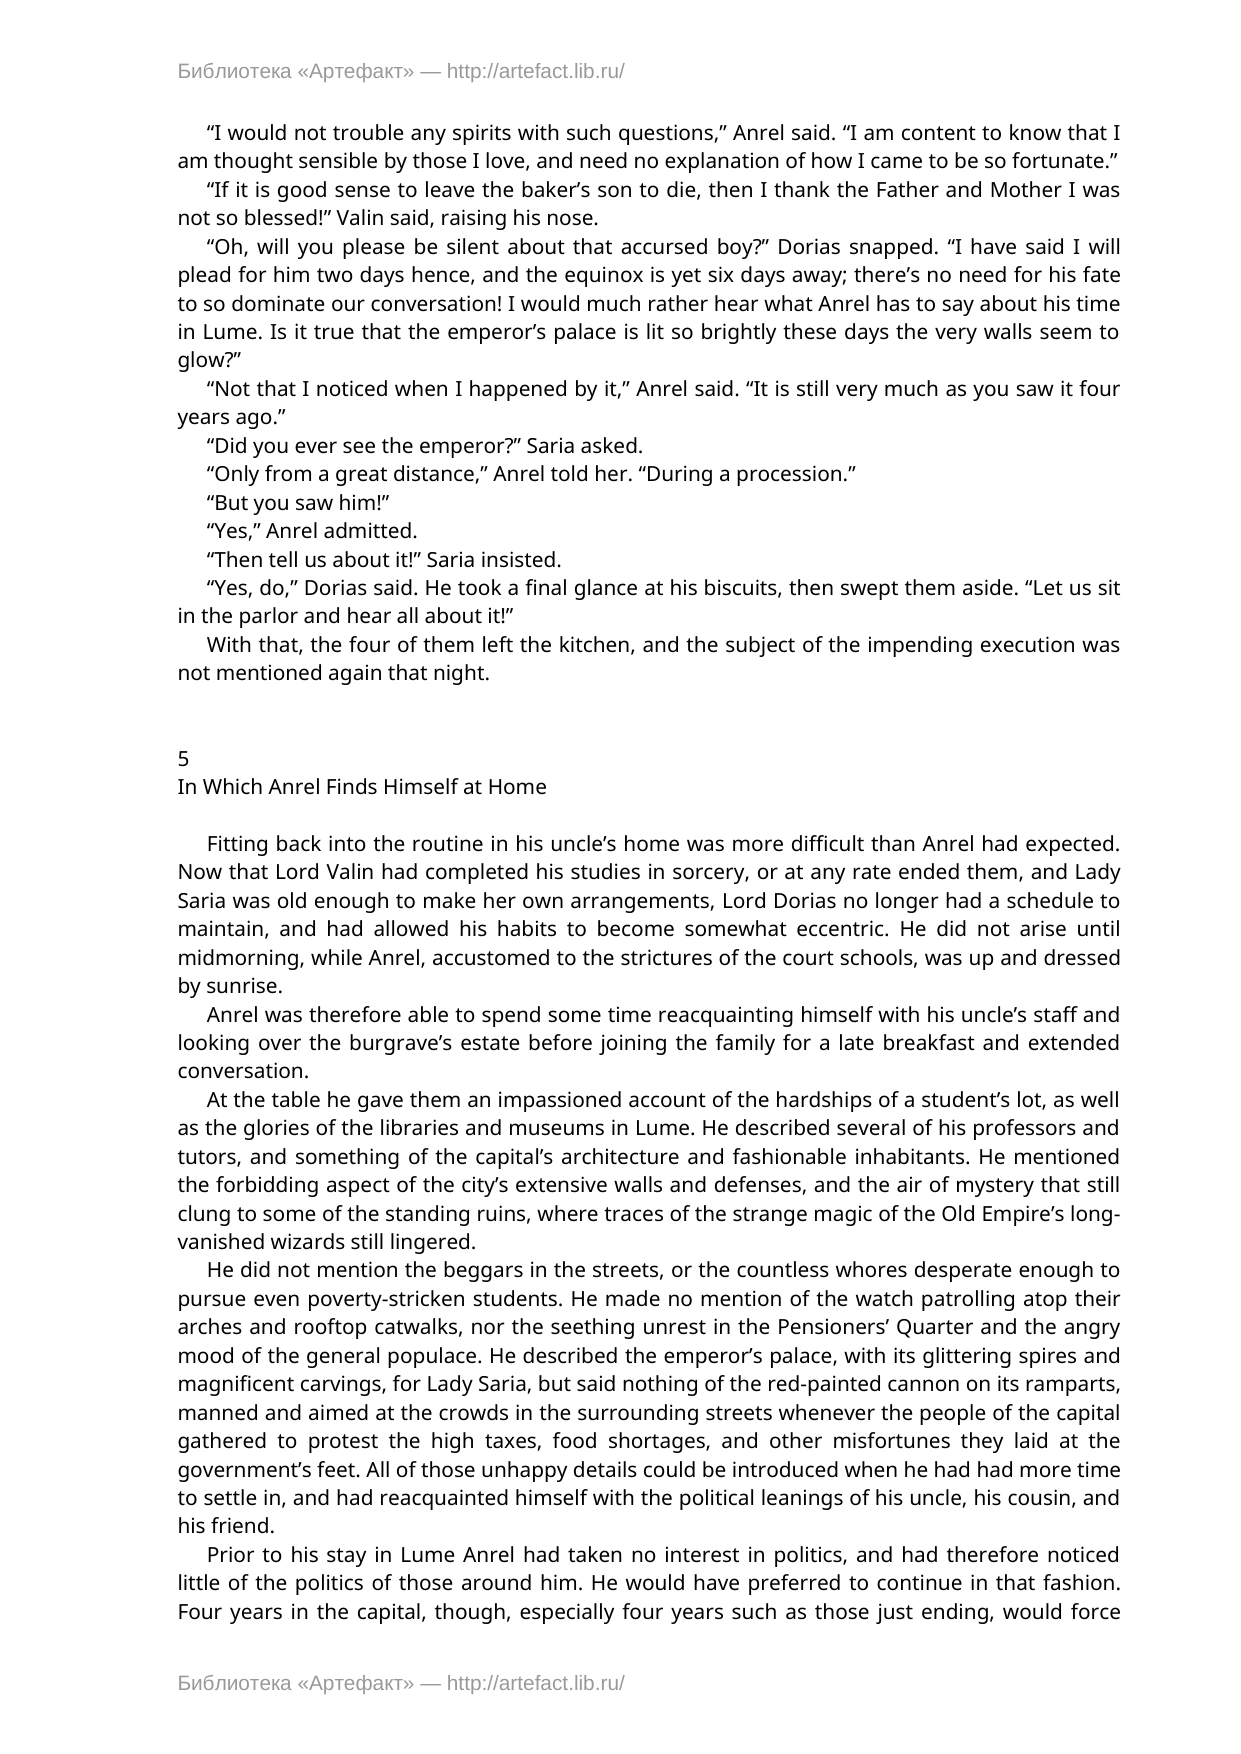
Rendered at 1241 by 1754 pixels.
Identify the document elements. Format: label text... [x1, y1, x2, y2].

text “Yes, do,” Dorias said. He took a final glance at his biscuits, then swept them aside. “Let us sit in the parlor and hear all about it!” [177, 573, 1122, 630]
text “I would not trouble any spirits with such questions,” Anrel said. “I am content to know that I am thought sensible by those I love, and need no explanation of how I came to be so fortunate.” [177, 118, 1122, 175]
text “Oh, will you please be silent about that accursed boy?” Dorias snapped. “I have said I will plead for him two days hence, and the equinox is yet six days away; there’s no need for his fate to so dominate our conversation! I would much rather hear what Anrel has to say about his time in Lume. Is it true that the emperor’s palace is lit so brightly these days the very walls seem to glow?” [177, 232, 1122, 374]
text At the table he gave them an impassioned account of the hardships of a student’s lot, as well as the glories of the libraries and museums in Lume. He described several of his professors and tutors, and something of the capital’s architecture and fashionable inhabitants. He mentioned the forbidding aspect of the city’s extensive walls and defenses, and the air of mystery that still clung to some of the standing ruins, where traces of the strange magic of the Old Empire’s long-vanished wizards still lingered. [177, 1085, 1122, 1256]
text “But you saw him!” [177, 488, 1122, 516]
text “Then tell us about it!” Saria insisted. [177, 545, 1122, 573]
text “Yes,” Anrel admitted. [177, 516, 1122, 545]
subtitle In Which Anrel Finds Himself at Home [177, 772, 1122, 801]
text 5 [177, 744, 1122, 772]
text With that, the four of them left the kitchen, and the subject of the impending execution was not mentioned again that night. [177, 630, 1122, 687]
text Anrel was therefore able to spend some time reacquainting himself with his uncle’s staff and looking over the burgrave’s estate before joining the family for a late breakfast and extended conversation. [177, 1000, 1122, 1085]
text Fitting back into the routine in his uncle’s home was more difficult than Anrel had expected. Now that Lord Valin had completed his studies in sorcery, or at any rate ended them, and Lady Saria was old enough to make her own arrangements, Lord Dorias no longer had a schedule to maintain, and had allowed his habits to become somewhat eccentric. He did not arise until midmorning, while Anrel, accustomed to the strictures of the court schools, was up and dressed by sunrise. [177, 829, 1122, 1000]
text “Not that I noticed when I happened by it,” Anrel said. “It is still very much as you saw it four years ago.” [177, 374, 1122, 431]
text He did not mention the beggars in the streets, or the countless whores desperate enough to pursue even poverty-stricken students. He made no mention of the watch patrolling atop their arches and rooftop catwalks, nor the seething unrest in the Pensioners’ Quarter and the angry mood of the general populace. He described the emperor’s palace, with its glittering spires and magnificent carvings, for Lady Saria, but said nothing of the red-painted cannon on its ramparts, manned and aimed at the crowds in the surrounding streets whenever the people of the capital gathered to protest the high taxes, food shortages, and other misfortunes they laid at the government’s feet. All of those unhappy details could be introduced when he had had more time to settle in, and had reacquainted himself with the political leanings of his uncle, his cousin, and his friend. [177, 1256, 1122, 1540]
text “Did you ever see the emperor?” Saria asked. [177, 431, 1122, 459]
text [177, 1540, 1122, 1625]
text “If it is good sense to leave the baker’s son to die, then I thank the Father and Mother I was not so blessed!” Valin said, raising his nose. [177, 175, 1122, 232]
text “Only from a great distance,” Anrel told her. “During a procession.” [177, 459, 1122, 488]
